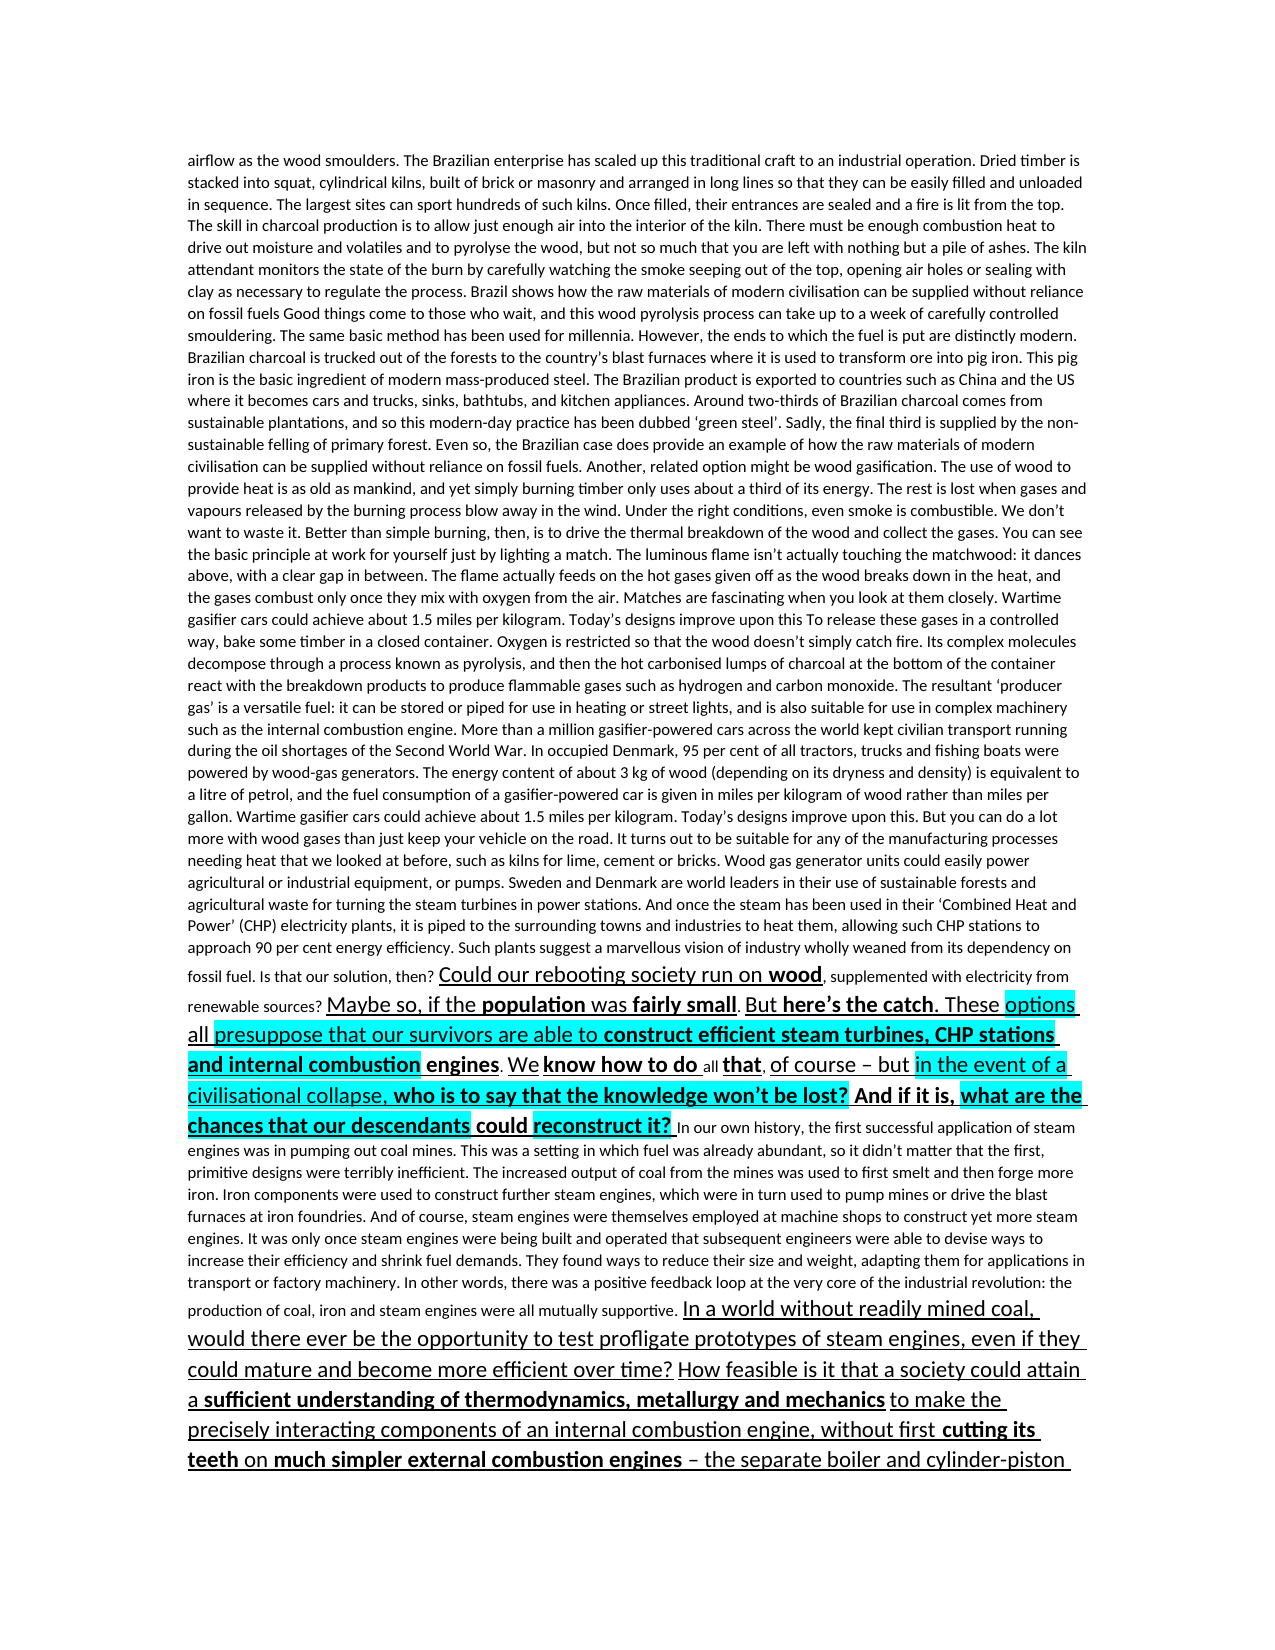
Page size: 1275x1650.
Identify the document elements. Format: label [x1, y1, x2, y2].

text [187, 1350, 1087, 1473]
text [187, 150, 1087, 1105]
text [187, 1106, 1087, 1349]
